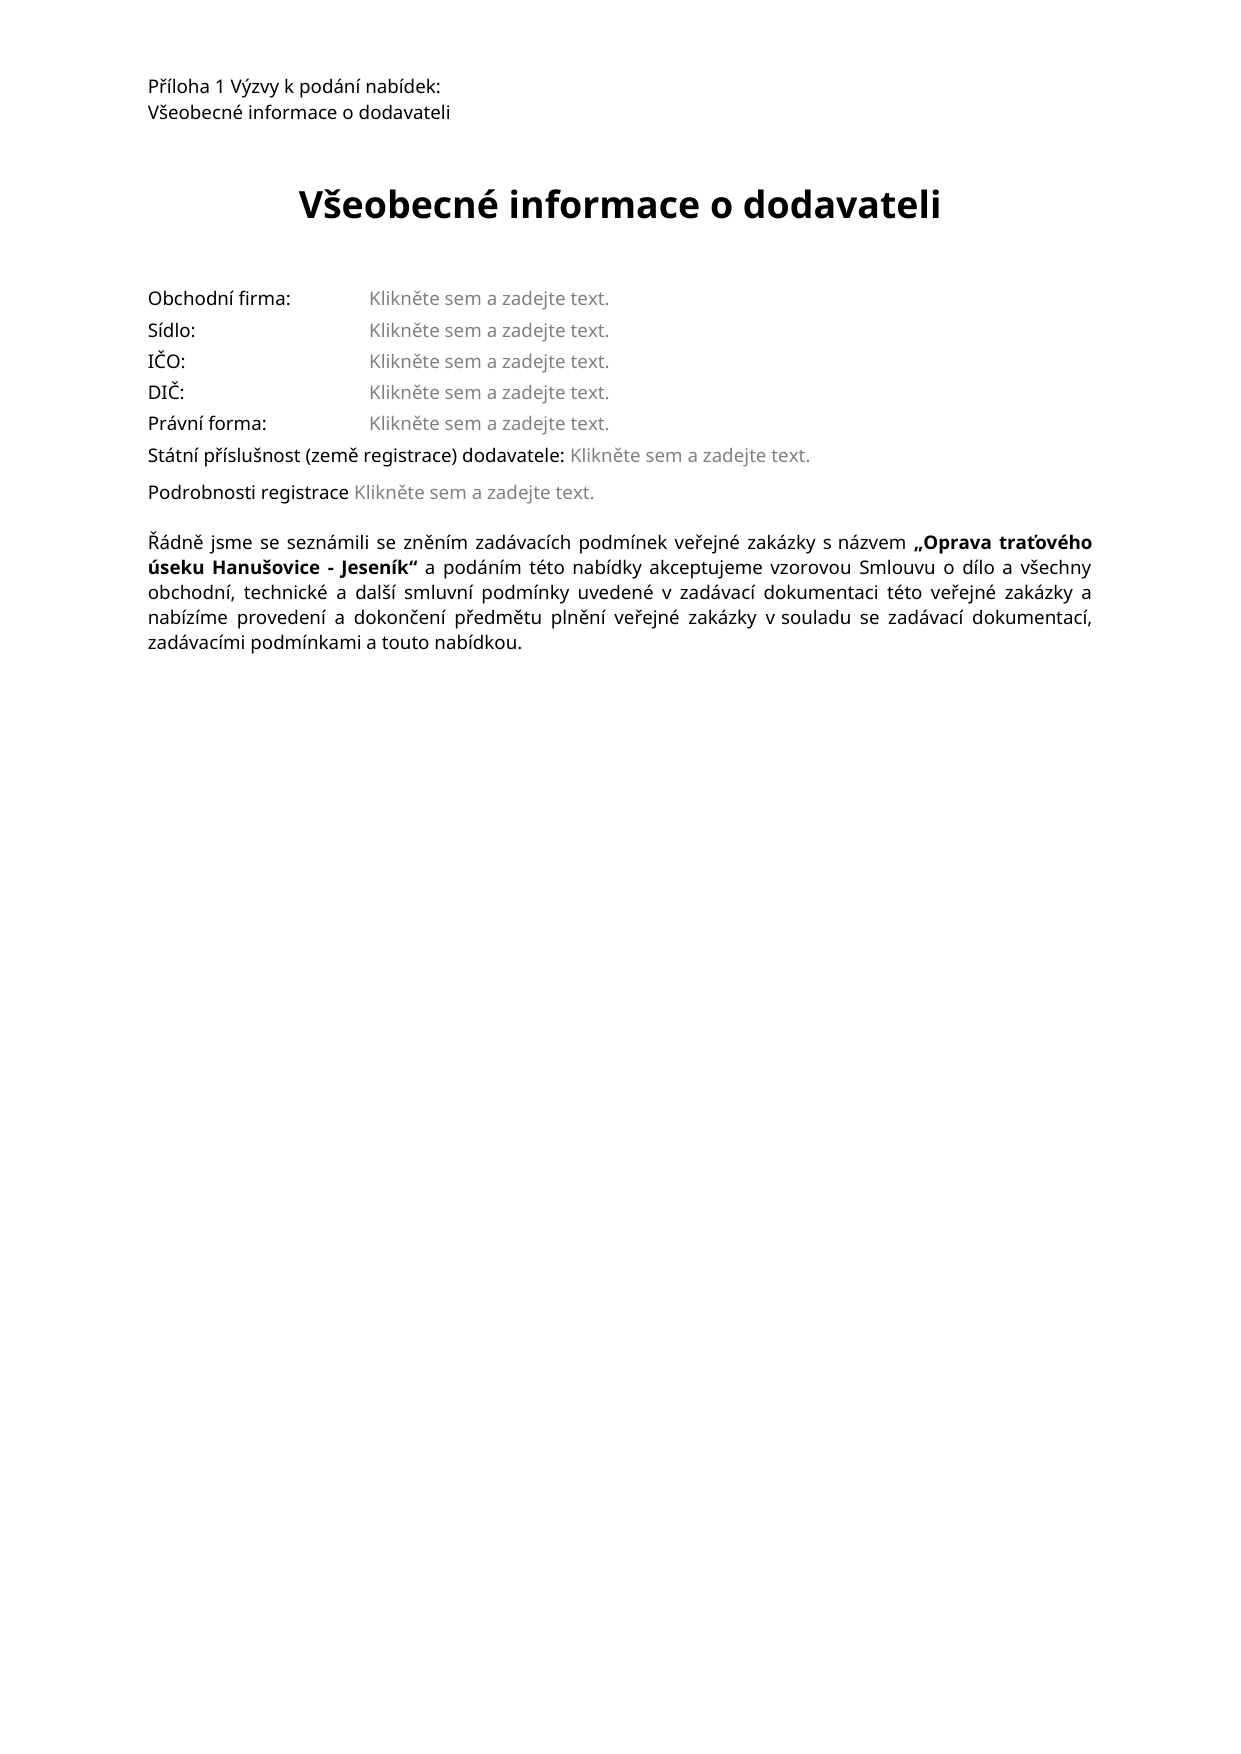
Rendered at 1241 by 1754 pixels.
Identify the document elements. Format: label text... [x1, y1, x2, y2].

text Obchodní firma: [148, 286, 1093, 311]
text Sídlo: [148, 317, 1093, 342]
text Právní forma: [148, 411, 1093, 436]
text IČO: [148, 348, 1093, 373]
text DIČ: [148, 379, 1093, 404]
text Podrobnosti registrace [148, 479, 1093, 504]
text Řádně jsme se seznámili se zněním zadávacích podmínek veřejné zakázky s názvem „Oprava traťového úseku Hanušovice - Jeseník“ a podáním této nabídky akceptujeme vzorovou Smlouvu o dílo a všechny obchodní, technické a další smluvní podmínky uvedené v zadávací dokumentaci této veřejné zakázky a nabízíme provedení a dokončení předmětu plnění veřejné zakázky v souladu se zadávací dokumentací, zadávacími podmínkami a touto nabídkou. [148, 529, 1093, 654]
text Státní příslušnost (země registrace) dodavatele: [148, 442, 1093, 467]
title Všeobecné informace o dodavateli [148, 178, 1093, 229]
